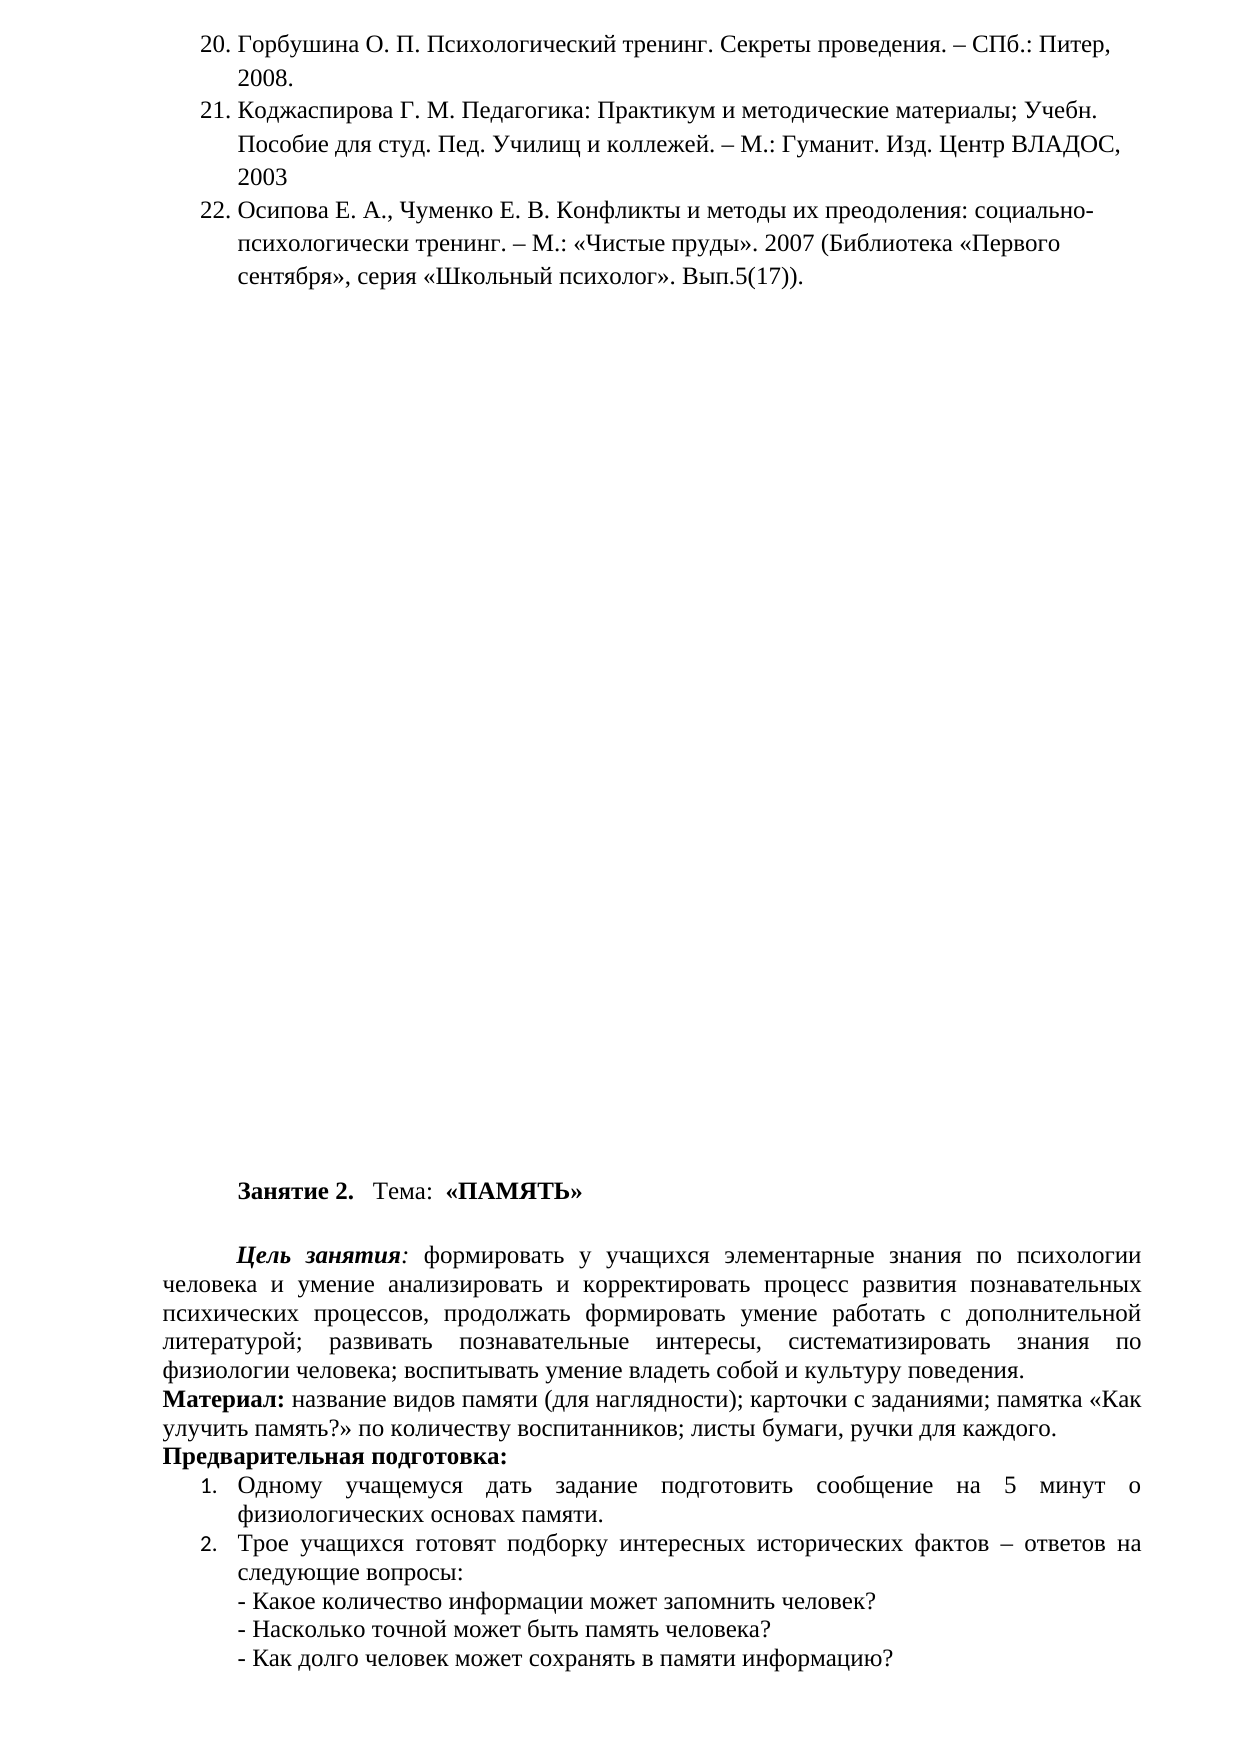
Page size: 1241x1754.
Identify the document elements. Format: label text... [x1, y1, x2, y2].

list Трое учащихся готовят подборку интересных исторических фактов – ответов на следующие вопросы: [200, 1528, 1142, 1586]
list Осипова Е. А., Чуменко Е. В. Конфликты и методы их преодоления: социально-психологически тренинг. – М.: «Чистые пруды». 2007 (Библиотека «Первого сентября», серия «Школьный психолог». Вып.5(17)). [200, 195, 1142, 289]
list Горбушина О. П. Психологический тренинг. Секреты проведения. – СПб.: Питер, 2008. [200, 29, 1142, 91]
list Одному учащемуся дать задание подготовить сообщение на 5 минут о физиологических основах памяти. [200, 1470, 1142, 1528]
list - Как долго человек может сохранять в памяти информацию? [237, 1643, 1142, 1672]
list - Какое количество информации может запомнить человек? [237, 1586, 1142, 1614]
text Материал: название видов памяти (для наглядности); карточки с заданиями; памятка «Как улучить память?» по количеству воспитанников; листы бумаги, ручки для каждого. [162, 1384, 1142, 1441]
text Предварительная подготовка: [162, 1441, 1142, 1470]
list Занятие 2. Тема: «ПАМЯТЬ» [237, 1176, 1142, 1205]
list - Насколько точной может быть память человека? [237, 1614, 1142, 1643]
list Коджаспирова Г. М. Педагогика: Практикум и методические материалы; Учебн. Пособие для студ. Пед. Училищ и коллежей. – М.: Гуманит. Изд. Центр ВЛАДОС, 2003 [200, 96, 1142, 190]
text Цель занятия: формировать у учащихся элементарные знания по психологии человека и умение анализировать и корректировать процесс развития познавательных психических процессов, продолжать формировать умение работать с дополнительной литературой; развивать познавательные интересы, систематизировать знания по физиологии человека; воспитывать умение владеть собой и культуру поведения. [162, 1240, 1142, 1384]
